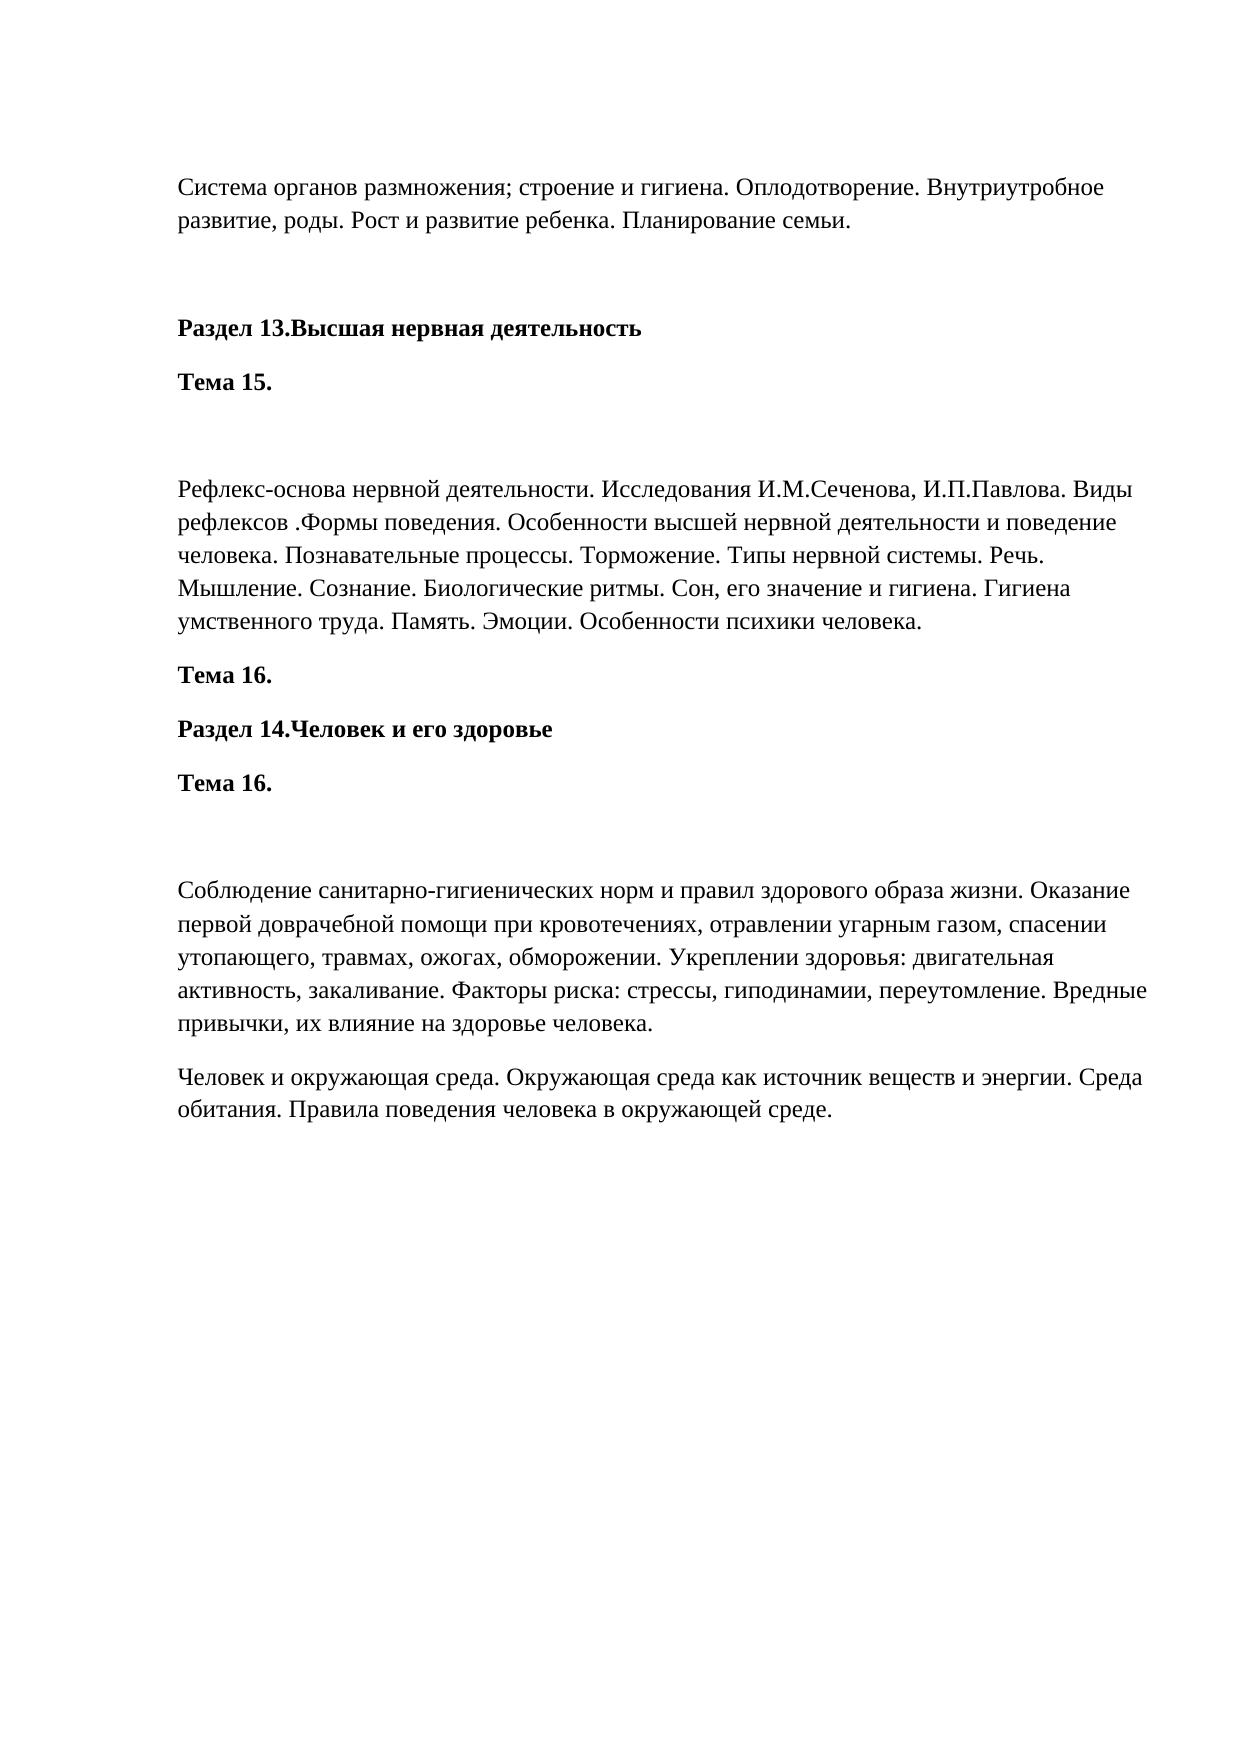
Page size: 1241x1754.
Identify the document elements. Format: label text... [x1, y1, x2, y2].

text Тема 16. [177, 768, 1152, 797]
text Соблюдение санитарно-гигиенических норм и правил здорового образа жизни. Оказание первой доврачебной помощи при кровотечениях, отравлении угарным газом, спасении утопающего, травмах, ожогах, обморожении. Укреплении здоровья: двигательная активность, закаливание. Факторы риска: стрессы, гиподинамии, переутомление. Вредные привычки, их влияние на здоровье человека. [177, 876, 1152, 1036]
text Тема 16. [177, 660, 1152, 689]
text Рефлекс-основа нервной деятельности. Исследования И.М.Сеченова, И.П.Павлова. Виды рефлексов .Формы поведения. Особенности высшей нервной деятельности и поведение человека. Познавательные процессы. Торможение. Типы нервной системы. Речь. Мышление. Сознание. Биологические ритмы. Сон, его значение и гигиена. Гигиена умственного труда. Память. Эмоции. Особенности психики человека. [177, 474, 1152, 635]
text Тема 15. [177, 367, 1152, 395]
text Человек и окружающая среда. Окружающая среда как источник веществ и энергии. Среда обитания. Правила поведения человека в окружающей среде. [177, 1062, 1152, 1123]
text Раздел 14.Человек и его здоровье [177, 714, 1152, 743]
text Система органов размножения; строение и гигиена. Оплодотворение. Внутриутробное развитие, роды. Рост и развитие ребенка. Планирование семьи. [177, 172, 1152, 234]
text Раздел 13.Высшая нервная деятельность [177, 313, 1152, 341]
